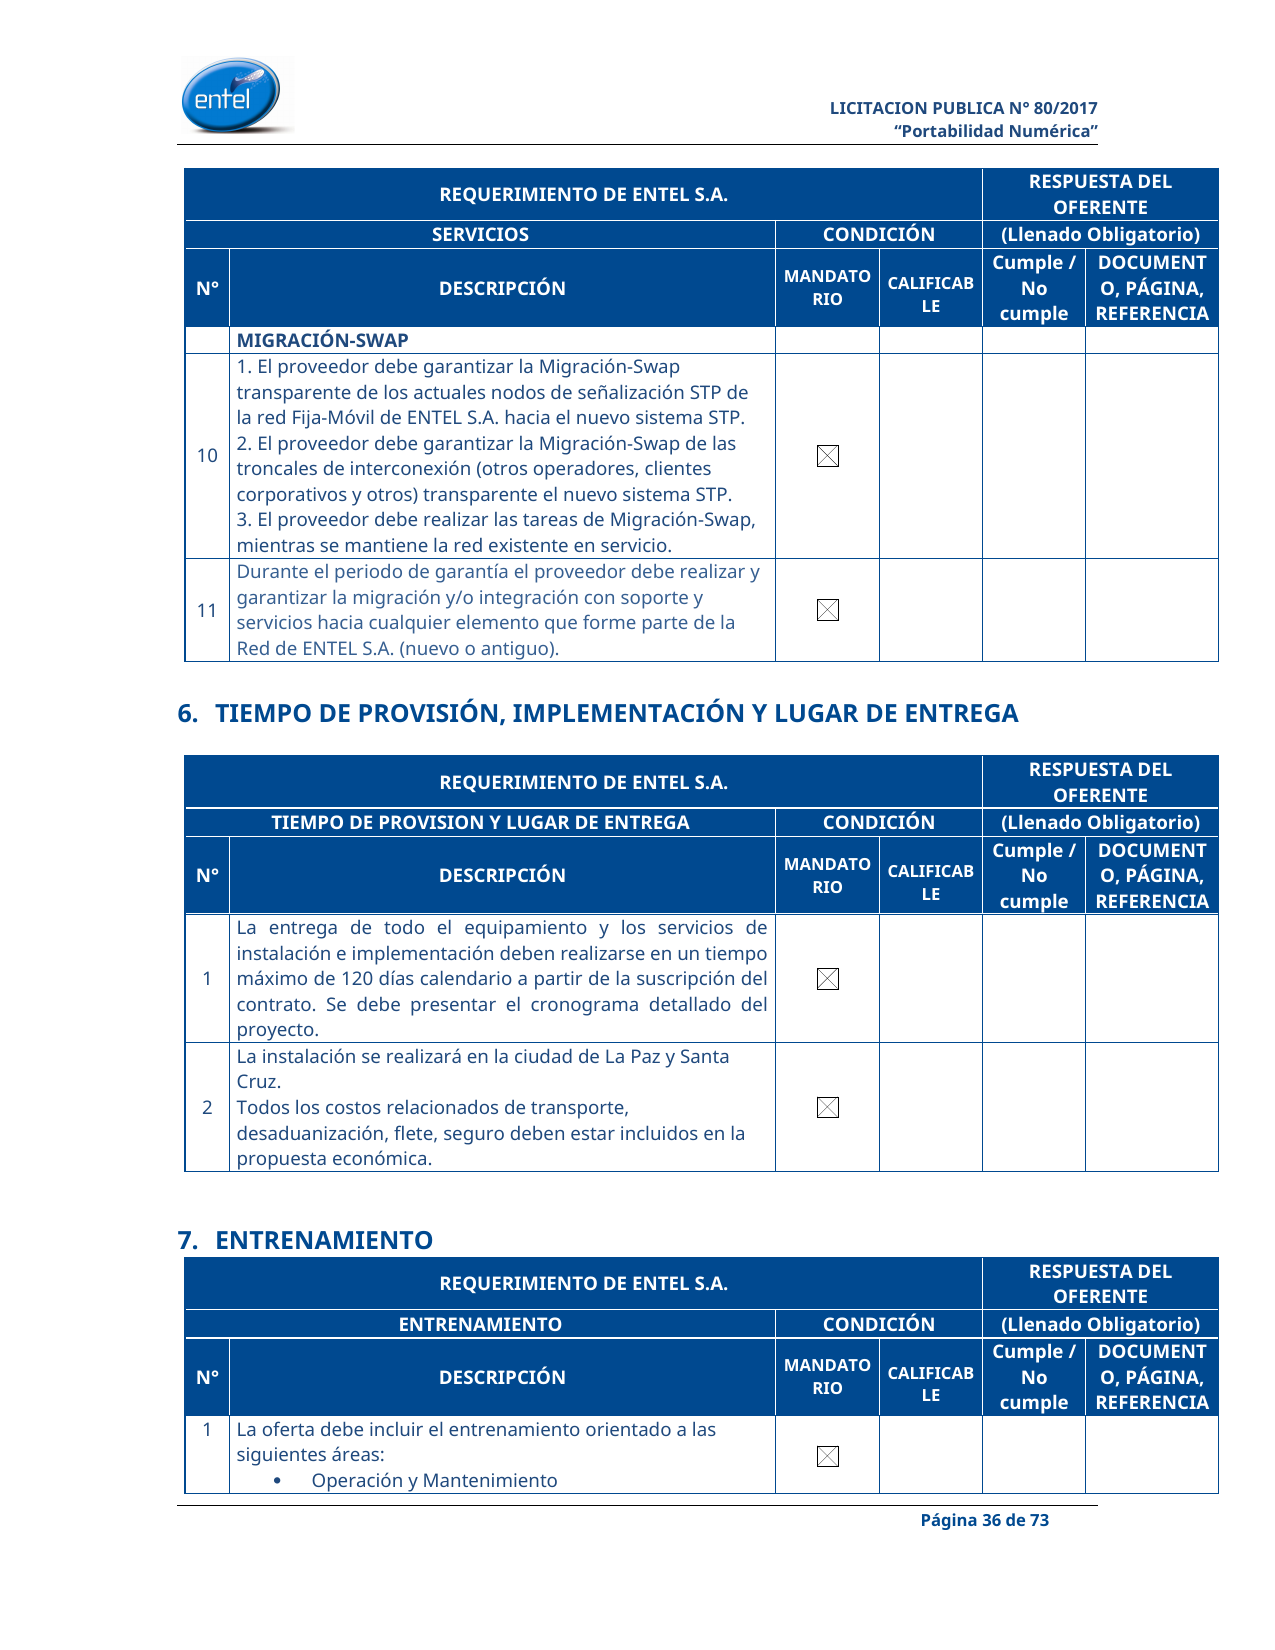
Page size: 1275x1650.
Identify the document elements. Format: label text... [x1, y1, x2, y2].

table_cell DOCUMENTO, PÁGINA, REFERENCIA [1086, 837, 1218, 913]
table_cell 1 [186, 1416, 229, 1493]
table_cell DESCRIPCIÓN [230, 249, 775, 326]
table_cell [880, 559, 982, 661]
table_header RESPUESTA DEL OFERENTE [983, 756, 1218, 807]
table_cell DESCRIPCIÓN [230, 1339, 775, 1415]
table_cell [880, 327, 982, 352]
table_cell [983, 1416, 1085, 1493]
table_cell 2 [186, 1043, 229, 1171]
table_cell [186, 327, 229, 352]
table_header RESPUESTA DEL OFERENTE [983, 169, 1218, 220]
table_cell DESCRIPCIÓN [230, 837, 775, 913]
table_cell [776, 915, 879, 1042]
table_cell [983, 915, 1085, 1042]
table_cell 1 [186, 915, 229, 1042]
table_header REQUERIMIENTO DE ENTEL S.A. [186, 169, 982, 220]
list ENTRENAMIENTO [177, 1223, 1098, 1257]
table_cell Cumple / No cumple [983, 837, 1085, 913]
table_cell MANDATORIO [776, 1339, 879, 1415]
table_cell [880, 1416, 982, 1493]
table_cell [1086, 559, 1218, 661]
table_cell 10 [186, 354, 229, 558]
picture [181, 56, 295, 134]
table_cell [880, 1043, 982, 1171]
table_cell MANDATORIO [776, 249, 879, 326]
list TIEMPO DE PROVISIÓN, IMPLEMENTACIÓN Y LUGAR DE ENTREGA [177, 696, 1098, 730]
table_cell CALIFICABLE [880, 249, 982, 326]
table_cell [983, 559, 1085, 661]
table_cell 1. El proveedor debe garantizar la Migración-Swap transparente de los actuales nodos de señalización STP de la red Fija-Móvil de ENTEL S.A. hacia el nuevo sistema STP. 2. El proveedor debe garantizar la Migración-Swap de las troncales de interconexión (otros operadores, clientes corporativos y otros) transparente el nuevo sistema STP. 3. El proveedor debe realizar las tareas de Migración-Swap, mientras se mantiene la red existente en servicio. [230, 354, 775, 558]
table_header RESPUESTA DEL OFERENTE [983, 1258, 1218, 1309]
table_cell [776, 1416, 879, 1493]
table_cell DOCUMENTO, PÁGINA, REFERENCIA [1086, 1339, 1218, 1415]
table_cell (Llenado Obligatorio) [983, 1310, 1218, 1337]
table_cell CALIFICABLE [880, 837, 982, 913]
table_cell 11 [186, 559, 229, 661]
table_cell [1086, 915, 1218, 1042]
table_cell N° [186, 249, 229, 326]
table_cell [776, 354, 879, 558]
table_cell MANDATORIO [776, 837, 879, 913]
table_cell CONDICIÓN [776, 809, 982, 836]
table_cell CALIFICABLE [880, 1339, 982, 1415]
table_cell Durante el periodo de garantía el proveedor debe realizar y garantizar la migración y/o integración con soporte y servicios hacia cualquier elemento que forme parte de la Red de ENTEL S.A. (nuevo o antiguo). [230, 559, 775, 661]
table_cell N° [186, 837, 229, 913]
table_cell DOCUMENTO, PÁGINA, REFERENCIA [1086, 249, 1218, 326]
table_cell MIGRACIÓN-SWAP [230, 327, 775, 352]
table_cell [983, 327, 1085, 352]
table_cell Cumple / No cumple [983, 1339, 1085, 1415]
table_header REQUERIMIENTO DE ENTEL S.A. [186, 756, 982, 807]
table_cell CONDICIÓN [776, 221, 982, 248]
table_cell [1086, 354, 1218, 558]
table_cell [880, 354, 982, 558]
table_cell (Llenado Obligatorio) [983, 221, 1218, 248]
table_cell [776, 559, 879, 661]
table_cell [1086, 1043, 1218, 1171]
table_cell N° [186, 1339, 229, 1415]
table_cell (Llenado Obligatorio) [983, 809, 1218, 836]
table_cell SERVICIOS [186, 221, 775, 248]
table_cell [776, 327, 879, 352]
table_cell [983, 354, 1085, 558]
table_cell [880, 915, 982, 1042]
table_cell La entrega de todo el equipamiento y los servicios de instalación e implementación deben realizarse en un tiempo máximo de 120 días calendario a partir de la suscripción del contrato. Se debe presentar el cronograma detallado del proyecto. [230, 915, 775, 1042]
table_cell [983, 1043, 1085, 1171]
table_cell [1086, 1416, 1218, 1493]
table_cell [776, 1043, 879, 1171]
table_cell ENTRENAMIENTO [186, 1310, 775, 1337]
table_cell TIEMPO DE PROVISION Y LUGAR DE ENTREGA [186, 809, 775, 836]
table_cell CONDICIÓN [776, 1310, 982, 1337]
table_cell Cumple / No cumple [983, 249, 1085, 326]
table_header REQUERIMIENTO DE ENTEL S.A. [186, 1258, 982, 1309]
table_cell La instalación se realizará en la ciudad de La Paz y Santa Cruz. Todos los costos relacionados de transporte, desaduanización, flete, seguro deben estar incluidos en la propuesta económica. [230, 1043, 775, 1171]
table_cell [1086, 327, 1218, 352]
